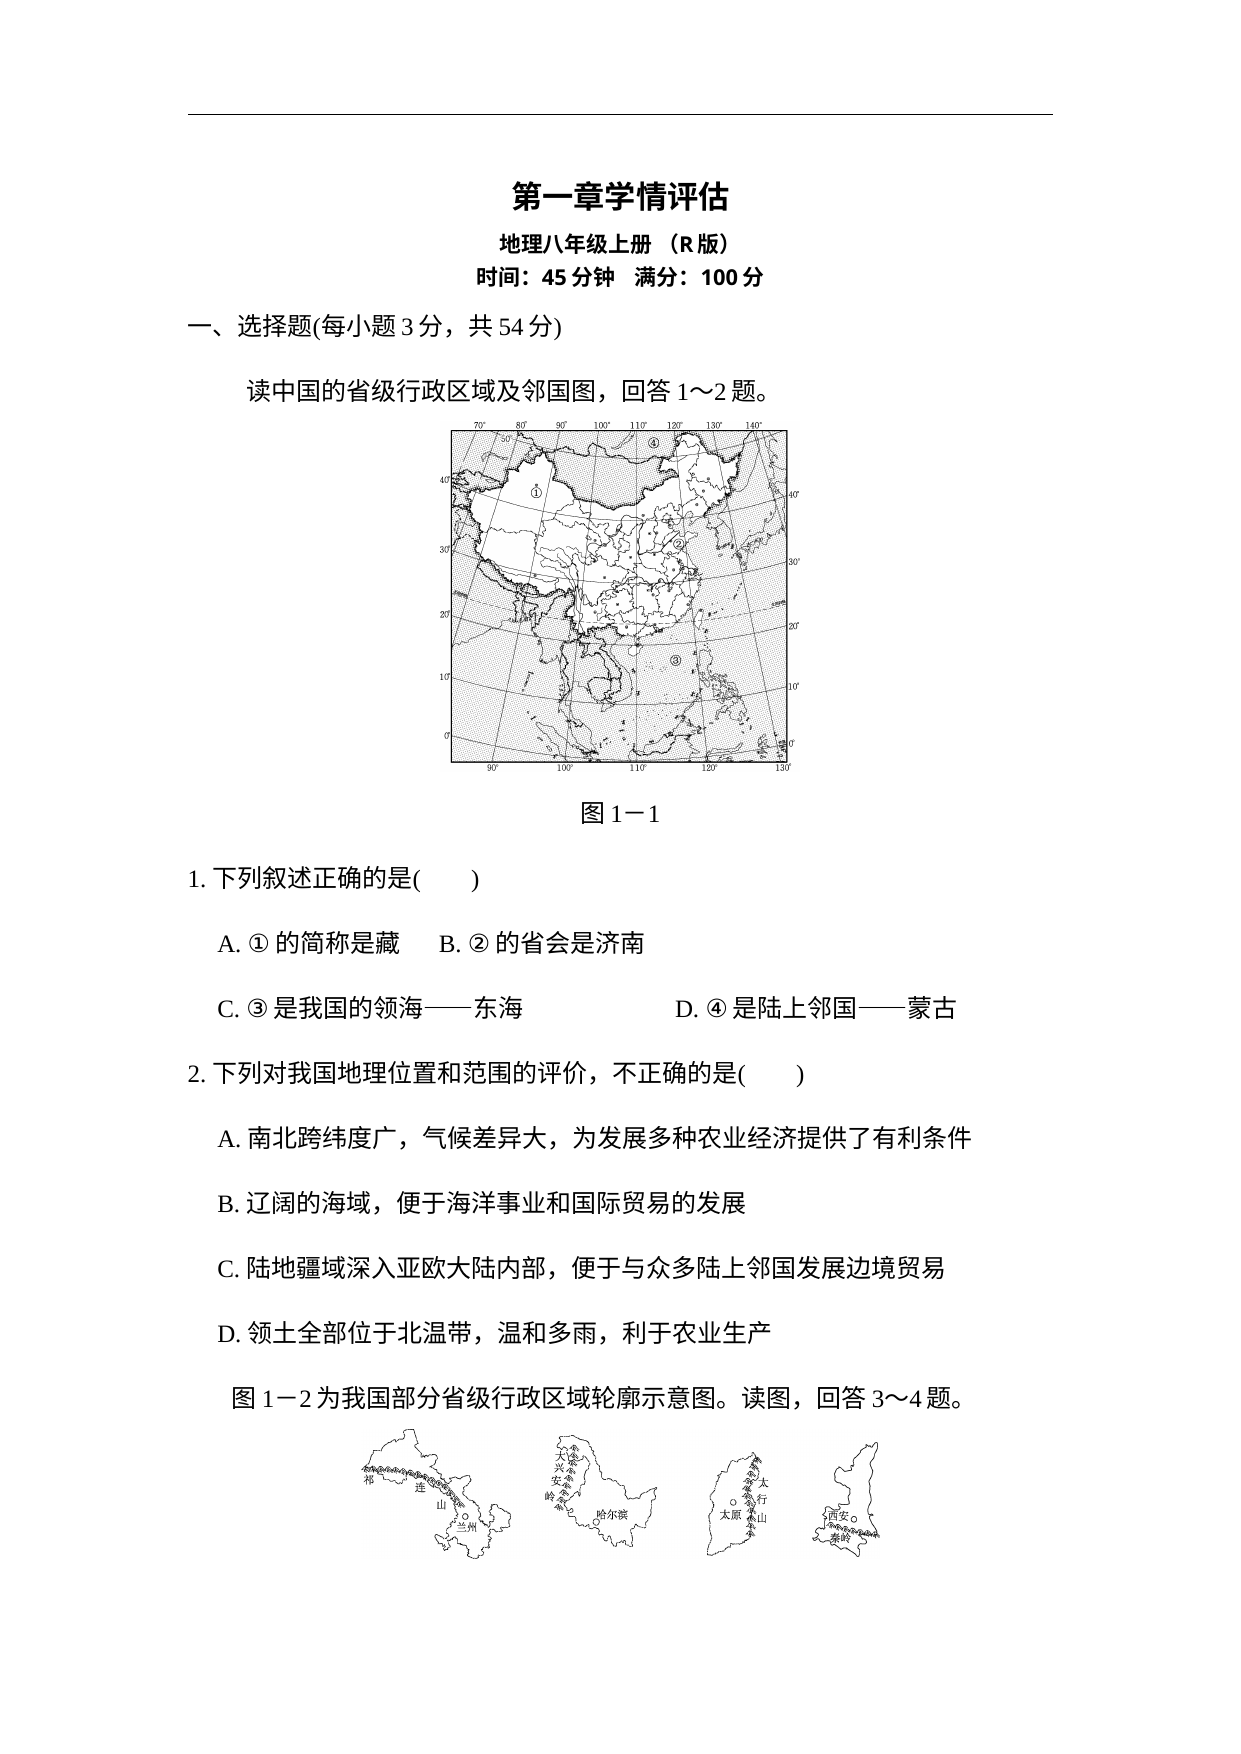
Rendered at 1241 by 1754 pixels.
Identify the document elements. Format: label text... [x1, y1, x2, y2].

text 读中国的省级行政区域及邻国图，回答1～2题。 [187, 357, 1053, 422]
text 1. 下列叙述正确的是( ) [187, 844, 1053, 909]
text C. 陆地疆域深入亚欧大陆内部，便于与众多陆上邻国发展边境贸易 [187, 1234, 1053, 1299]
text 图1－2为我国部分省级行政区域轮廓示意图。读图，回答3～4题。 [187, 1364, 1053, 1429]
text 图1－1 [187, 779, 1053, 844]
text A. 南北跨纬度广，气候差异大，为发展多种农业经济提供了有利条件 [187, 1104, 1053, 1169]
text C. ③是我国的领海——东海 D. ④是陆上邻国——蒙古 [187, 974, 1053, 1039]
text 一、选择题(每小题3分，共54分) [187, 292, 1053, 357]
text D. 领土全部位于北温带，温和多雨，利于农业生产 [187, 1299, 1053, 1364]
picture [440, 421, 800, 772]
picture [361, 1429, 880, 1559]
text B. 辽阔的海域，便于海洋事业和国际贸易的发展 [187, 1169, 1053, 1234]
text 时间：45分钟 满分：100分 [187, 259, 1053, 292]
text A. ①的简称是藏 B. ②的省会是济南 [187, 909, 1053, 974]
text 第一章学情评估 [187, 162, 1053, 227]
text 2. 下列对我国地理位置和范围的评价，不正确的是( ) [187, 1039, 1053, 1104]
text 地理八年级上册 （R版） [187, 227, 1053, 259]
